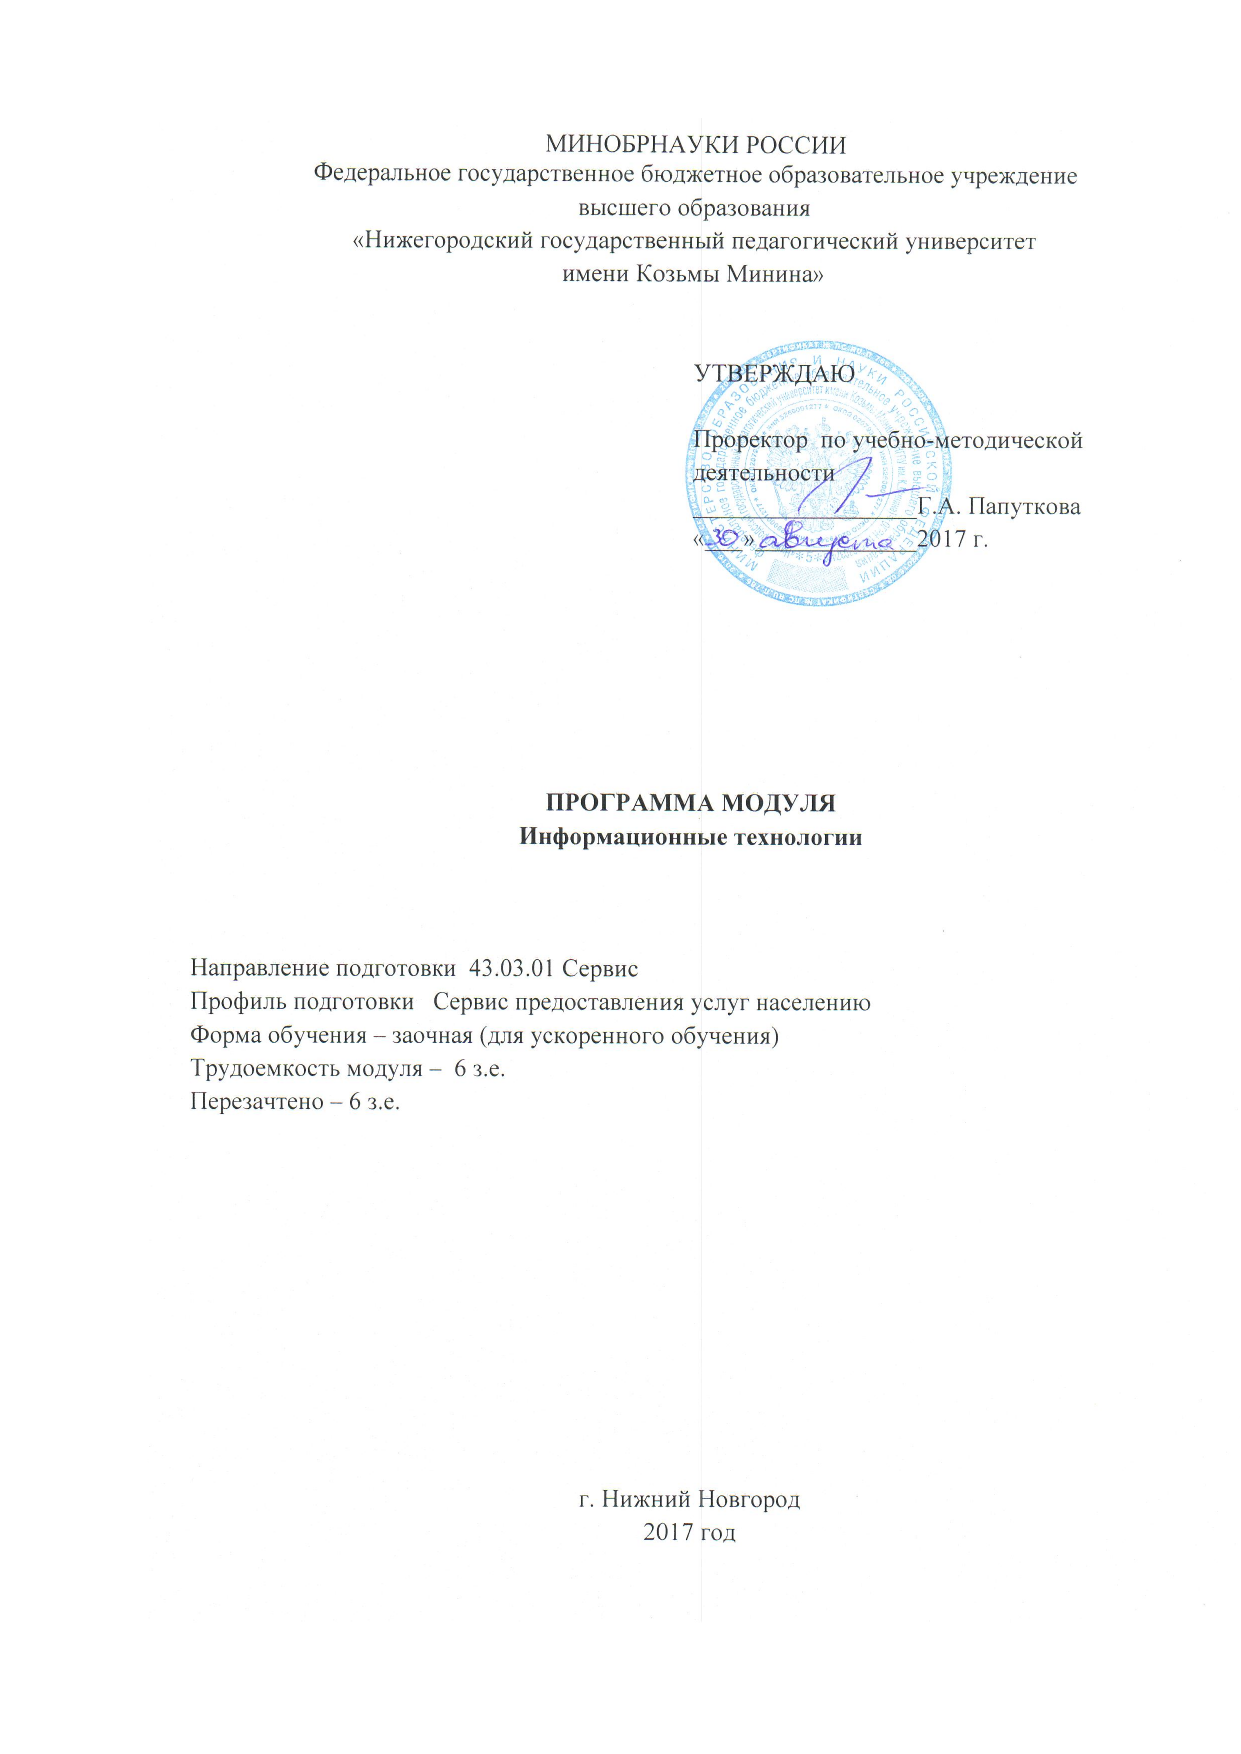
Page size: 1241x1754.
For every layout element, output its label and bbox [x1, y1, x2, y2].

picture [147, 118, 1241, 1636]
